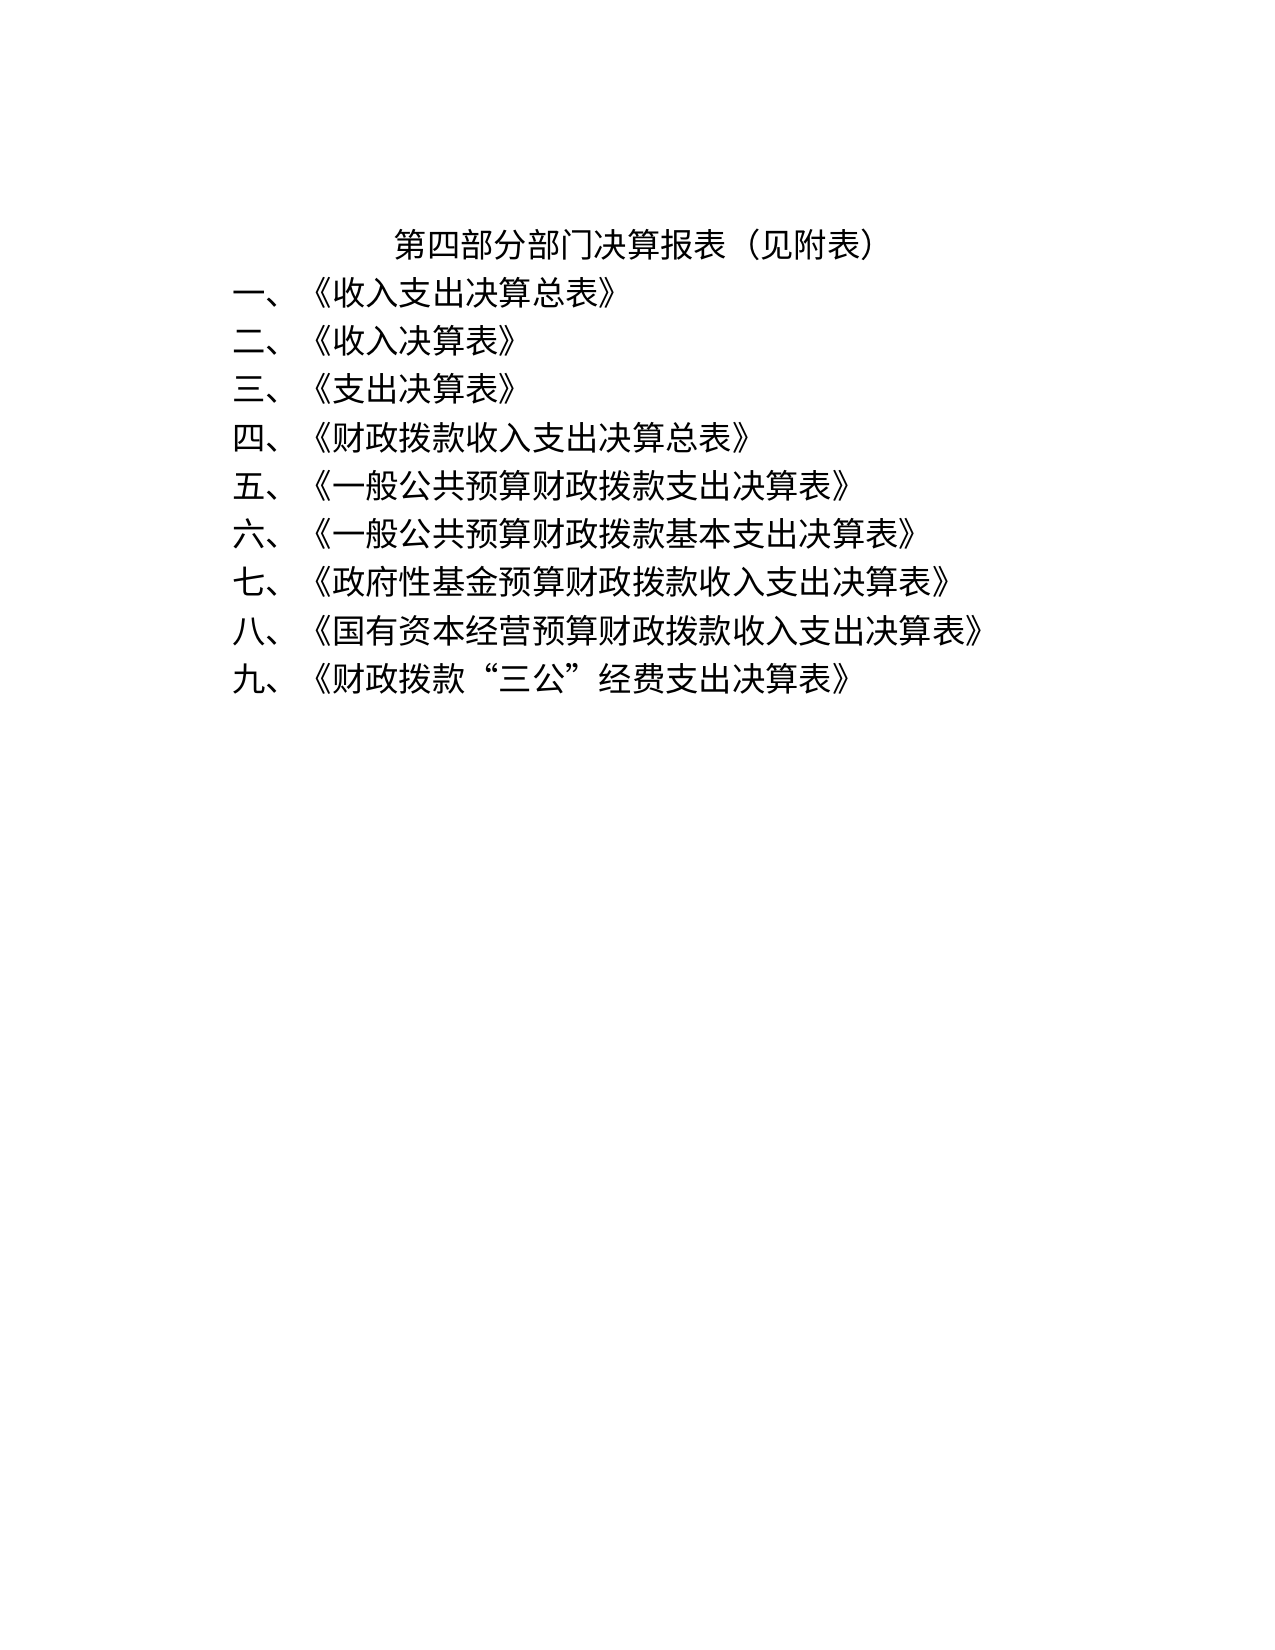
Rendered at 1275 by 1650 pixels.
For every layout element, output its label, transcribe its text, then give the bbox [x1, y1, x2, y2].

text 一、《收入支出决算总表》 [165, 267, 1121, 315]
text 三、《支出决算表》 [165, 363, 1121, 411]
text 七、《政府性基金预算财政拨款收入支出决算表》 [165, 556, 1121, 604]
text 五、《一般公共预算财政拨款支出决算表》 [165, 460, 1121, 508]
text 六、《一般公共预算财政拨款基本支出决算表》 [165, 508, 1121, 556]
text 二、《收入决算表》 [165, 315, 1121, 363]
text 第四部分部门决算报表（见附表） [165, 218, 1121, 267]
text 四、《财政拨款收入支出决算总表》 [165, 411, 1121, 460]
text 八、《国有资本经营预算财政拨款收入支出决算表》 [165, 604, 1121, 653]
text 九、《财政拨款“三公”经费支出决算表》 [165, 653, 1121, 701]
